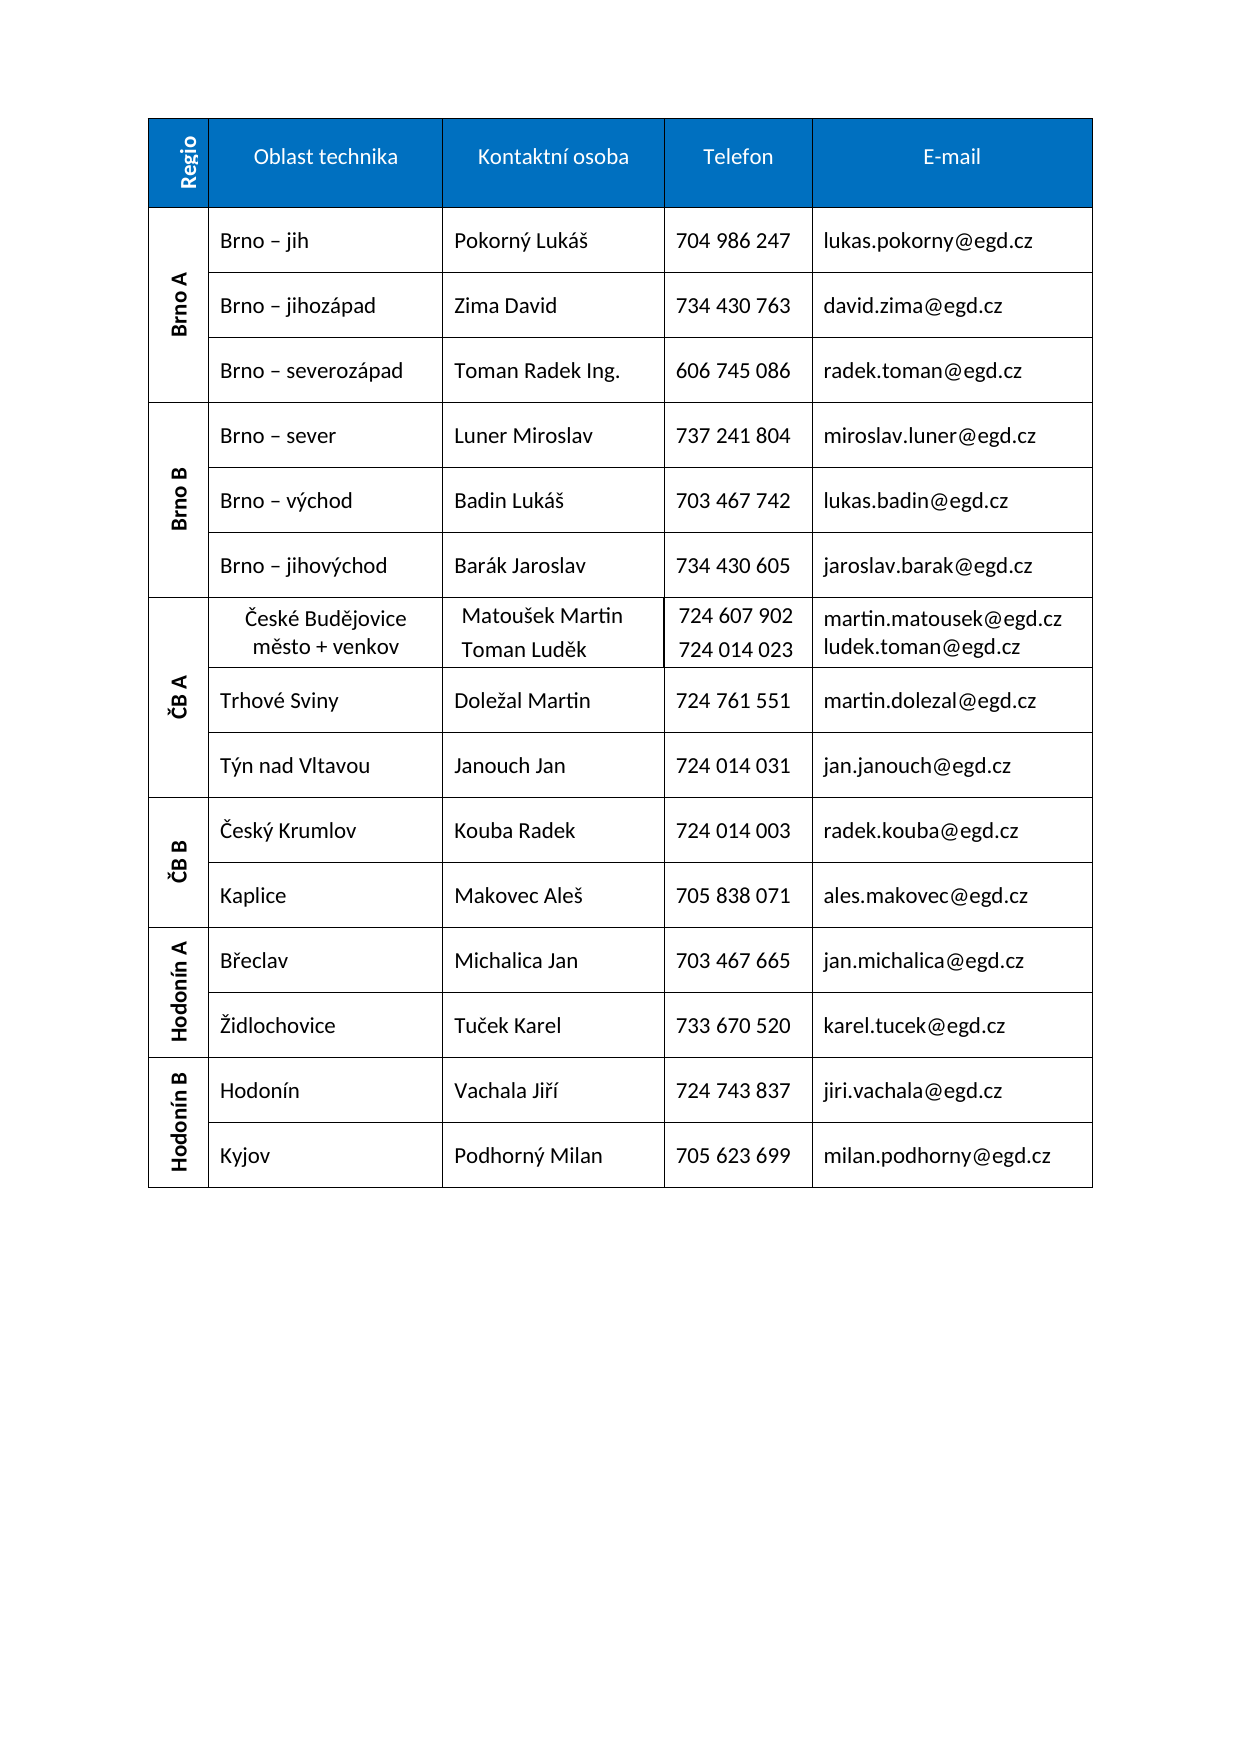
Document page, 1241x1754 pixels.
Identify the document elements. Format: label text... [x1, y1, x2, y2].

table_cell 705 623 699 [665, 1123, 812, 1187]
table_cell Toman Radek Ing. [443, 338, 664, 402]
table_cell Brno A [149, 208, 208, 402]
table_cell Hodonín [209, 1058, 442, 1122]
table_cell Michalica Jan [443, 928, 664, 992]
table_cell 734 430 763 [665, 273, 812, 337]
table_cell Hodonín B [149, 1058, 208, 1187]
table_cell jaroslav.barak@egd.cz [813, 533, 1092, 597]
table_cell lukas.badin@egd.cz [813, 468, 1092, 532]
table_cell Trhové Sviny [209, 668, 442, 732]
table_cell 737 241 804 [665, 403, 812, 467]
table_cell lukas.pokorny@egd.cz [813, 208, 1092, 272]
table_cell radek.toman@egd.cz [813, 338, 1092, 402]
table_cell jan.janouch@egd.cz [813, 733, 1092, 797]
table_cell Vachala Jiří [443, 1058, 664, 1122]
table_cell Český Krumlov [209, 798, 442, 862]
table_cell Kyjov [209, 1123, 442, 1187]
table_cell 724 014 031 [665, 733, 812, 797]
table_cell Kaplice [209, 863, 442, 927]
table_cell david.zima@egd.cz [813, 273, 1092, 337]
table_header Telefon [665, 119, 812, 207]
table_cell Luner Miroslav [443, 403, 664, 467]
table_cell Doležal Martin [443, 668, 664, 732]
table_cell ales.makovec@egd.cz [813, 863, 1092, 927]
table_cell jan.michalica@egd.cz [813, 928, 1092, 992]
table_header E-mail [813, 119, 1092, 207]
table_cell 606 745 086 [665, 338, 812, 402]
table_cell Týn nad Vltavou [209, 733, 442, 797]
table_cell 724 743 837 [665, 1058, 812, 1122]
table_cell jiri.vachala@egd.cz [813, 1058, 1092, 1122]
table_cell Brno – jihovýchod [209, 533, 442, 597]
table_cell Badin Lukáš [443, 468, 664, 532]
table_cell ČB A [149, 598, 208, 797]
table_cell Brno – jih [209, 208, 442, 272]
table_cell 724 761 551 [665, 668, 812, 732]
table_cell Brno – sever [209, 403, 442, 467]
table_cell Brno – severozápad [209, 338, 442, 402]
table_cell ČB B [149, 798, 208, 927]
table_cell Podhorný Milan [443, 1123, 664, 1187]
table_cell 734 430 605 [665, 533, 812, 597]
table_header Oblast technika [209, 119, 442, 207]
table_cell martin.matousek@egd.cz ludek.toman@egd.cz [813, 598, 1092, 667]
table_cell Brno – jihozápad [209, 273, 442, 337]
table_cell 703 467 742 [665, 468, 812, 532]
table_cell Břeclav [209, 928, 442, 992]
table_cell Brno B [149, 403, 208, 597]
table_cell miroslav.luner@egd.cz [813, 403, 1092, 467]
table_header Region [149, 119, 208, 207]
table_cell 704 986 247 [665, 208, 812, 272]
table_cell Pokorný Lukáš [443, 208, 664, 272]
table_cell Hodonín A [149, 928, 208, 1057]
table_cell Brno – východ [209, 468, 442, 532]
table_cell 724 014 003 [665, 798, 812, 862]
table_cell milan.podhorny@egd.cz [813, 1123, 1092, 1187]
table_cell radek.kouba@egd.cz [813, 798, 1092, 862]
table_cell martin.dolezal@egd.cz [813, 668, 1092, 732]
table_cell karel.tucek@egd.cz [813, 993, 1092, 1057]
table_cell Barák Jaroslav [443, 533, 664, 597]
table_cell Makovec Aleš [443, 863, 664, 927]
table_cell Kouba Radek [443, 798, 664, 862]
table_header Kontaktní osoba [443, 119, 664, 207]
table_cell 703 467 665 [665, 928, 812, 992]
table_cell Zima David [443, 273, 664, 337]
table_cell [665, 598, 812, 667]
table_cell Židlochovice [209, 993, 442, 1057]
table_cell [443, 598, 663, 667]
table_cell 705 838 071 [665, 863, 812, 927]
table_cell Tuček Karel [443, 993, 664, 1057]
table_cell Janouch Jan [443, 733, 664, 797]
table_cell 733 670 520 [665, 993, 812, 1057]
table_cell České Budějovice město + venkov [209, 598, 442, 667]
